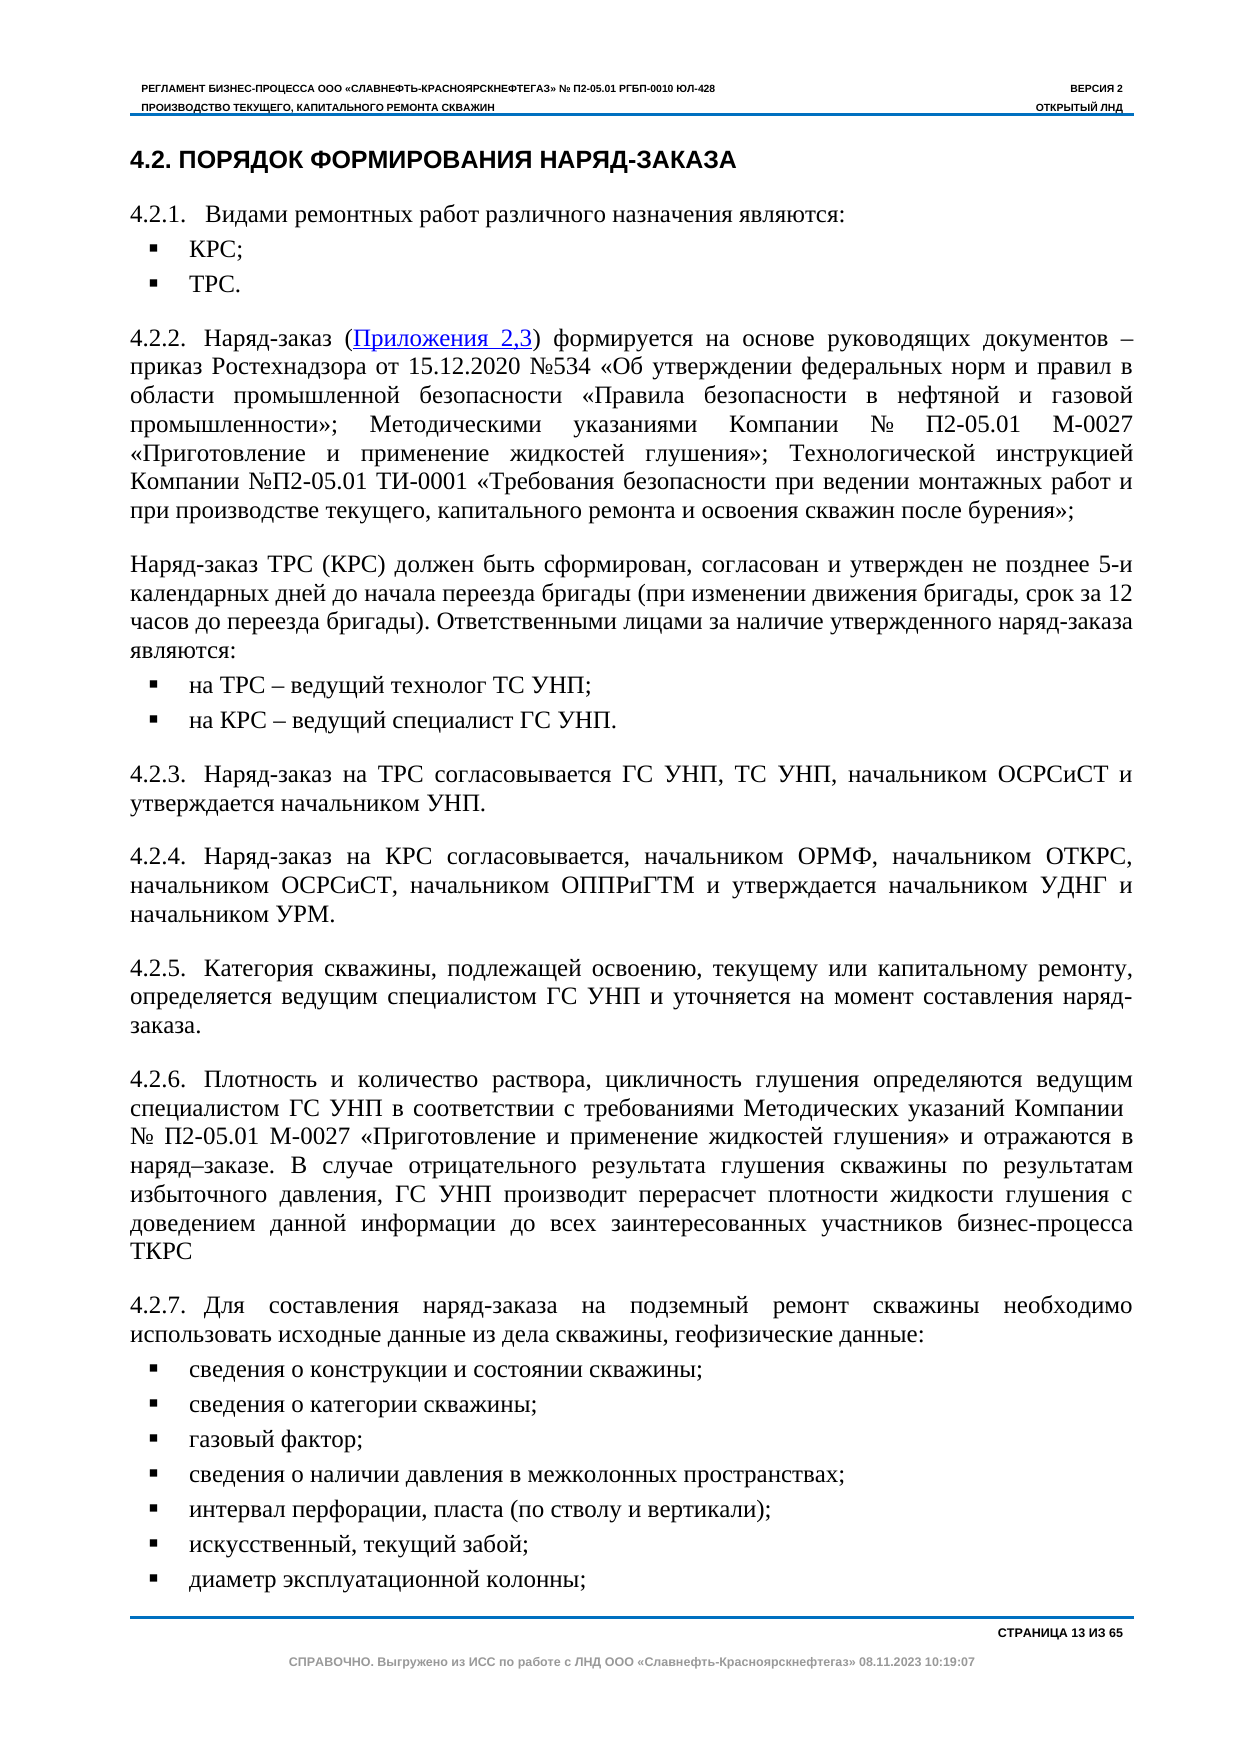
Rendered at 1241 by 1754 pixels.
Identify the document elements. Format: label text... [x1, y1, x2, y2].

list Наряд-заказ на ТРС согласовывается ГС УНП, ТС УНП, начальником ОСРСиСТ и утверждается начальником УНП. [130, 759, 1134, 816]
list Наряд-заказ (Приложения 2,3) формируется на основе руководящих документов –приказ Ростехнадзора от 15.12.2020 №534 «Об утверждении федеральных норм и правил в области промышленной безопасности «Правила безопасности в нефтяной и газовой промышленности»; Методическими указаниями Компании № П2-05.01 М-0027 «Приготовление и применение жидкостей глушения»; Технологической инструкцией Компании №П2-05.01 ТИ-0001 «Требования безопасности при ведении монтажных работ и при производстве текущего, капитального ремонта и освоения скважин после бурения»; [130, 323, 1134, 524]
list искусственный, текущий забой; [148, 1529, 1134, 1558]
list диаметр эксплуатационной колонны; [148, 1564, 1134, 1593]
list сведения о конструкции и состоянии скважины; [148, 1354, 1134, 1383]
list на ТРС – ведущий технолог ТС УНП; [148, 670, 1134, 699]
list Видами ремонтных работ различного назначения являются: [130, 199, 1134, 228]
list ТРС. [148, 269, 1134, 298]
list Наряд-заказ на КРС согласовывается, начальником ОРМФ, начальником ОТКРС, начальником ОСРСиСТ, начальником ОППРиГТМ и утверждается начальником УДНГ и начальником УРМ. [130, 841, 1134, 928]
list КРС; [148, 234, 1134, 263]
list газовый фактор; [148, 1424, 1134, 1453]
list сведения о наличии давления в межколонных пространствах; [148, 1459, 1134, 1488]
list сведения о категории скважины; [148, 1389, 1134, 1418]
list Для составления наряд-заказа на подземный ремонт скважины необходимо использовать исходные данные из дела скважины, геофизические данные: [130, 1290, 1134, 1348]
list Наряд-заказ ТРС (КРС) должен быть сформирован, согласован и утвержден не позднее 5-и календарных дней до начала переезда бригады (при изменении движения бригады, срок за 12 часов до переезда бригады). Ответственными лицами за наличие утвержденного наряд-заказа являются: [130, 549, 1134, 664]
list Категория скважины, подлежащей освоению, текущему или капитальному ремонту, определяется ведущим специалистом ГС УНП и уточняется на момент составления наряд-заказа. [130, 953, 1134, 1039]
list интервал перфорации, пласта (по стволу и вертикали); [148, 1494, 1134, 1523]
subtitle 4.2. ПОРЯДОК ФОРМИРОВАНИЯ НАРЯД-ЗАКАЗА [130, 145, 1134, 174]
list Плотность и количество раствора, цикличность глушения определяются ведущим специалистом ГС УНП в соответствии с требованиями Методических указаний Компании № П2-05.01 М-0027 «Приготовление и применение жидкостей глушения» и отражаются в наряд–заказе. В случае отрицательного результата глушения скважины по результатам избыточного давления, ГС УНП производит перерасчет плотности жидкости глушения с доведением данной информации до всех заинтересованных участников бизнес-процесса ТКРС [130, 1064, 1134, 1265]
list на КРС – ведущий специалист ГС УНП. [148, 705, 1134, 734]
